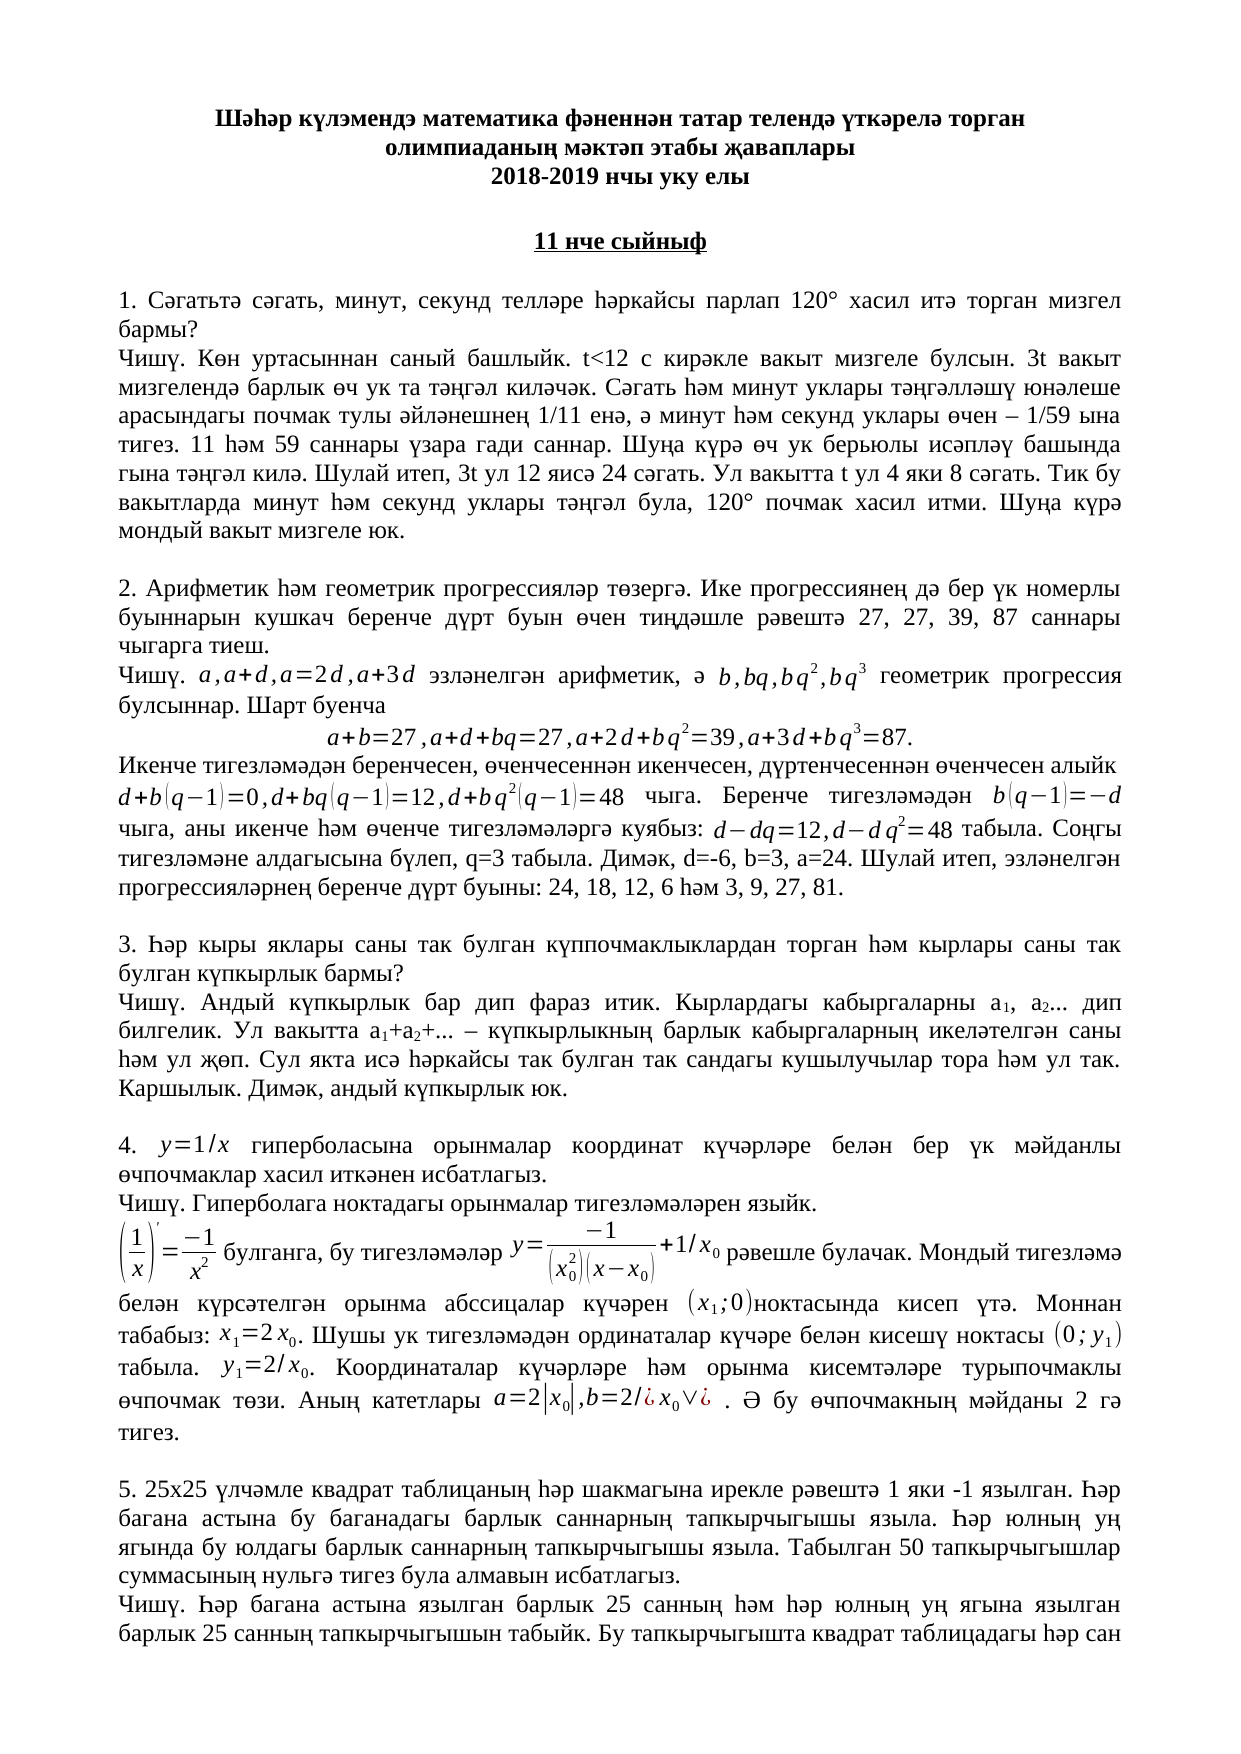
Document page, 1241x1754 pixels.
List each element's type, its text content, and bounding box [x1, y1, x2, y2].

text Чишү. Көн уртасыннан саный башлыйк. t<12 c кирәкле вакыт мизгеле булсын. 3t вакыт мизгелендә барлык өч ук та тәңгәл киләчәк. Сәгать һәм минут уклары тәңгәлләшү юнәлеше арасындагы почмак тулы әйләнешнең 1/11 енә, ә минут һәм секунд уклары өчен – 1/59 ына тигез. 11 һәм 59 саннары үзара гади саннар. Шуңа күрә өч ук берьюлы исәпләү башында гына тәңгәл килә. Шулай итеп, 3t ул 12 яисә 24 сәгать. Ул вакытта t ул 4 яки 8 сәгать. Тик бу вакытларда минут һәм секунд уклары тәңгәл була, 120° почмак хасил итми. Шуңа күрә мондый вакыт мизгеле юк. [118, 343, 1122, 544]
text 5. 25х25 үлчәмле квадрат таблицаның һәр шакмагына ирекле рәвештә 1 яки -1 язылган. Һәр багана астына бу баганадагы барлык саннарның тапкырчыгышы языла. Һәр юлның уң ягында бу юлдагы барлык саннарның тапкырчыгышы языла. Табылган 50 тапкырчыгышлар суммасының нульгә тигез була алмавын исбатлагыз. [118, 1474, 1122, 1589]
text булганга, бу тигезләмәләр рәвешле булачак. Мондый тигезләмә белән күрсәтелгән орынма абссицалар күчәрен ноктасында кисеп үтә. Моннан табабыз: . Шушы ук тигезләмәдән ординаталар күчәре белән кисешү ноктасы табыла. . Координаталар күчәрләре һәм орынма кисемтәләре турыпочмаклы өчпочмак төзи. Аның катетлары . Ә бу өчпочмакның мәйданы 2 гә тигез. [118, 1217, 1122, 1445]
text Чишү. Андый күпкырлык бар дип фараз итик. Кырлардагы кабыргаларны а1, а2... дип билгелик. Ул вакытта а1+а2+... – күпкырлыкның барлык кабыргаларның икеләтелгән саны һәм ул җөп. Сул якта исә һәркайсы так булган так сандагы кушылучылар тора һәм ул так. Каршылык. Димәк, андый күпкырлык юк. [118, 987, 1122, 1102]
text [118, 1589, 1122, 1647]
text 1. Сәгатьтә сәгать, минут, секунд телләре һәркайсы парлап 120° хасил итә торган мизгел бармы? [118, 286, 1122, 343]
text Шәһәр күлэмендэ математика фәненнән татар телендә үткәрелә торган [118, 103, 1122, 132]
text 4. гиперболасына орынмалар координат күчәрләре белән бер үк мәйданлы өчпочмаклар хасил иткәнен исбатлагыз. [118, 1131, 1122, 1188]
text чыга. Беренче тигезләмәдән чыга, аны икенче һәм өченче тигезләмәләргә куябыз: табыла. Соңгы тигезләмәне алдагысына бүлеп, q=3 табыла. Димәк, d=-6, b=3, a=24. Шулай итеп, эзләнелгән прогрессияләрнең беренче дүрт буыны: 24, 18, 12, 6 һәм 3, 9, 27, 81. [118, 779, 1122, 901]
text 2018-2019 нчы уку елы [118, 161, 1122, 190]
text Чишү. Гиперболага ноктадагы орынмалар тигезләмәләрен языйк. [118, 1188, 1122, 1217]
text 2. Арифметик һәм геометрик прогрессияләр төзергә. Ике прогрессиянең дә бер үк номерлы буыннарын кушкач беренче дүрт буын өчен тиңдәшле рәвештә 27, 27, 39, 87 саннары чыгарга тиеш. [118, 573, 1122, 659]
text Икенче тигезләмәдән беренчесен, өченчесеннән икенчесен, дүртенчесеннән өченчесен алыйк [118, 750, 1122, 779]
text 3. Һәр кыры яклары саны так булган күппочмаклыклардан торган һәм кырлары саны так булган күпкырлык бармы? [118, 929, 1122, 987]
text олимпиаданың мәктәп этабы җаваплары [118, 132, 1122, 161]
text 11 нче сыйныф [118, 226, 1122, 254]
text Чишү. эзләнелгән арифметик, ә геометрик прогрессия булсыннар. Шарт буенча [118, 659, 1122, 719]
